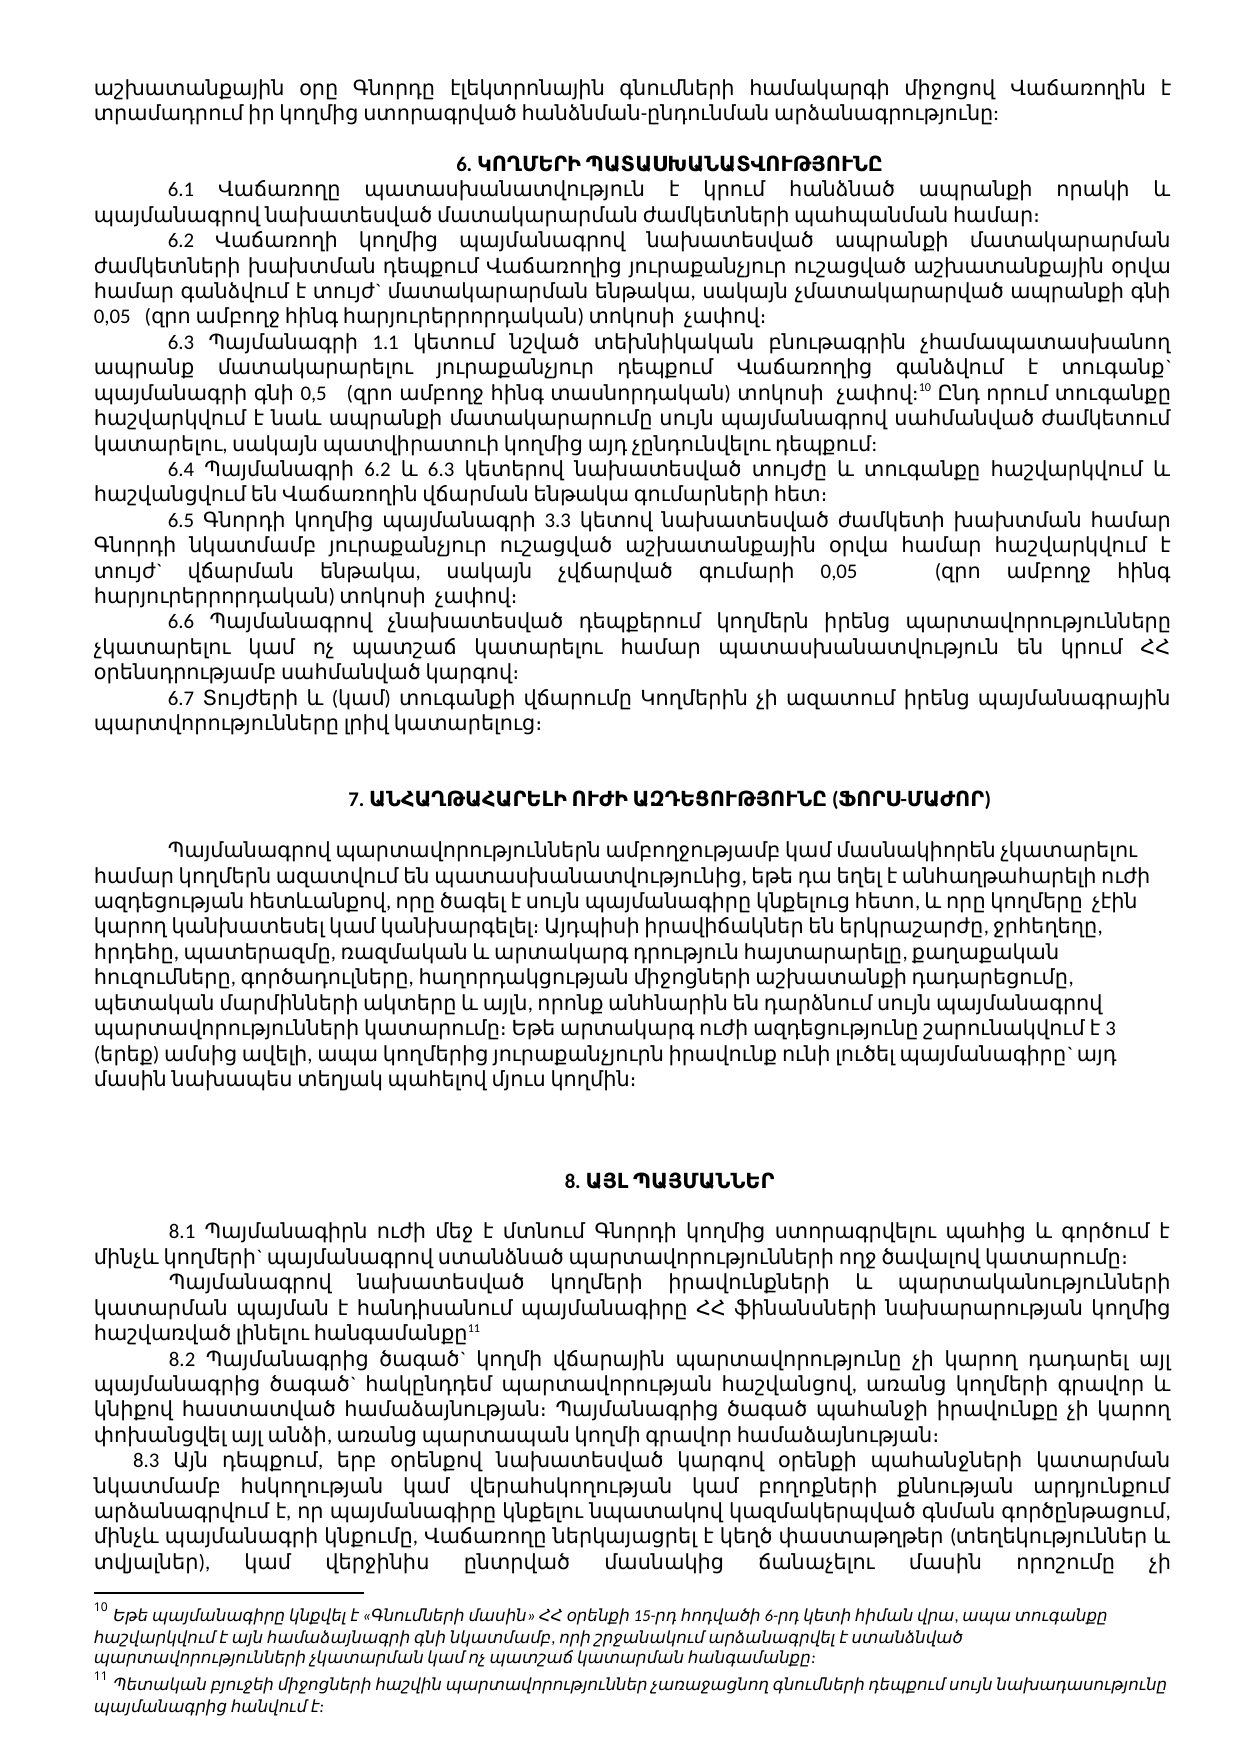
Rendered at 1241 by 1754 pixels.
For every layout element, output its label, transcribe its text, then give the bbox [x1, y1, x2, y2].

text 8.1 Պայմանագիրն ուժի մեջ է մտնում Գնորդի կողմից ստորագրվելու պահից և գործում է մինչև կողմերի` պայմանագրով ստանձնած պարտավորությունների ողջ ծավալով կատարումը։ [94, 1219, 1171, 1269]
text 6. ԿՈՂՄԵՐԻ ՊԱՏԱՍԽԱՆԱՏՎՈՒԹՅՈՒՆԸ [94, 151, 1171, 177]
text 8.2 Պայմանագրից ծագած` կողմի վճարային պարտավորությունը չի կարող դադարել այլ պայմանագրից ծագած` հակընդդեմ պարտավորության հաշվանցով, առանց կողմերի գրավոր և կնիքով հաստատված համաձայնության։ Պայմանագրից ծագած պահանջի իրավունքը չի կարող փոխանցվել այլ անձի, առանց պարտապան կողմի գրավոր համաձայնության։ [94, 1346, 1171, 1447]
text 6.7 Տույժերի և (կամ) տուգանքի վճարումը Կողմերին չի ազատում իրենց պայմանագրային պարտվորությունները լրիվ կատարելուց։ [94, 685, 1171, 736]
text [94, 75, 1171, 126]
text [94, 1447, 1171, 1574]
text 6.3 Պայմանագրի 1.1 կետում նշված տեխնիկական բնութագրին չհամապատասխանող ապրանք մատակարարելու յուրաքանչյուր դեպքում Վաճառողից գանձվում է տուգանք` պայմանագրի գնի 0,5 (զրո ամբողջ հինգ տասնորդական) տոկոսի չափով: Ընդ որում տուգանքը հաշվարկվում է նաև ապրանքի մատակարարումը սույն պայմանագրով սահմանված ժամկետում կատարելու, սակայն պատվիրատուի կողմից այդ չընդունվելու դեպքում: [94, 329, 1171, 456]
text Պայմանագրով նախատեսված կողմերի իրավունքների և պարտականությունների կատարման պայման է հանդիսանում պայմանագիրը ՀՀ ֆինանսների նախարարության կողմից հաշվառված լինելու հանգամանքը [94, 1269, 1171, 1346]
text 6.6 Պայմանագրով չնախատեսված դեպքերում կողմերն իրենց պարտավորությունները չկատարելու կամ ոչ պատշաճ կատարելու համար պատասխանատվություն են կրում ՀՀ օրենսդրությամբ սահմանված կարգով։ [94, 609, 1171, 685]
text 6.2 Վաճառողի կողմից պայմանագրով նախատեսված ապրանքի մատակարարման ժամկետների խախտման դեպքում Վաճառողից յուրաքանչյուր ուշացված աշխատանքային օրվա համար գանձվում է տույժ` մատակարարման ենթակա, սակայն չմատակարարված ապրանքի գնի 0,05 (զրո ամբողջ հինգ հարյուրերրորդական) տոկոսի չափով։ [94, 227, 1171, 329]
text 7. ԱՆՀԱՂԹԱՀԱՐԵԼԻ ՈՒԺԻ ԱԶԴԵՑՈՒԹՅՈՒՆԸ (ՖՈՐՍ-ՄԱԺՈՐ) [94, 787, 1171, 812]
text 6.4 Պայմանագրի 6.2 և 6.3 կետերով նախատեսված տույժը և տուգանքը հաշվարկվում և հաշվանցվում են Վաճառողին վճարման ենթակա գումարների հետ։ [94, 456, 1171, 507]
text Պայմանագրով պարտավորություններն ամբողջությամբ կամ մասնակիորեն չկատարելու համար կողմերն ազատվում են պատասխանատվությունից, եթե դա եղել է անհաղթահարելի ուժի ազդեցության հետևանքով, որը ծագել է սույն պայմանագիրը կնքելուց հետո, և որը կողմերը չէին կարող կանխատեսել կամ կանխարգելել։ Այդպիսի իրավիճակներ են երկրաշարժը, ջրհեղեղը, հրդեհը, պատերազմը, ռազմական և արտակարգ դրություն հայտարարելը, քաղաքական հուզումները, գործադուլները, հաղորդակցության միջոցների աշխատանքի դադարեցումը, պետական մարմինների ակտերը և այլն, որոնք անհնարին են դարձնում սույն պայմանագրով պարտավորությունների կատարումը։ Եթե արտակարգ ուժի ազդեցությունը շարունակվում է 3 (երեք) ամսից ավելի, ապա կողմերից յուրաքանչյուրն իրավունք ունի լուծել պայմանագիրը` այդ մասին նախապես տեղյակ պահելով մյուս կողմին։ [94, 837, 1171, 1092]
text 8. ԱՅԼ ՊԱՅՄԱՆՆԵՐ [94, 1168, 1171, 1193]
text 6.1 Վաճառողը պատասխանատվություն է կրում հանձնած ապրանքի որակի և պայմանագրով նախատեսված մատակարարման ժամկետների պահպանման համար։ [94, 177, 1171, 227]
text 6.5 Գնորդի կողմից պայմանագրի 3.3 կետով նախատեսված ժամկետի խախտման համար Գնորդի նկատմամբ յուրաքանչյուր ուշացված աշխատանքային օրվա համար հաշվարկվում է տույժ` վճարման ենթակա, սակայն չվճարված գումարի 0,05 (զրո ամբողջ հինգ հարյուրերրորդական) տոկոսի չափով։ [94, 507, 1171, 609]
